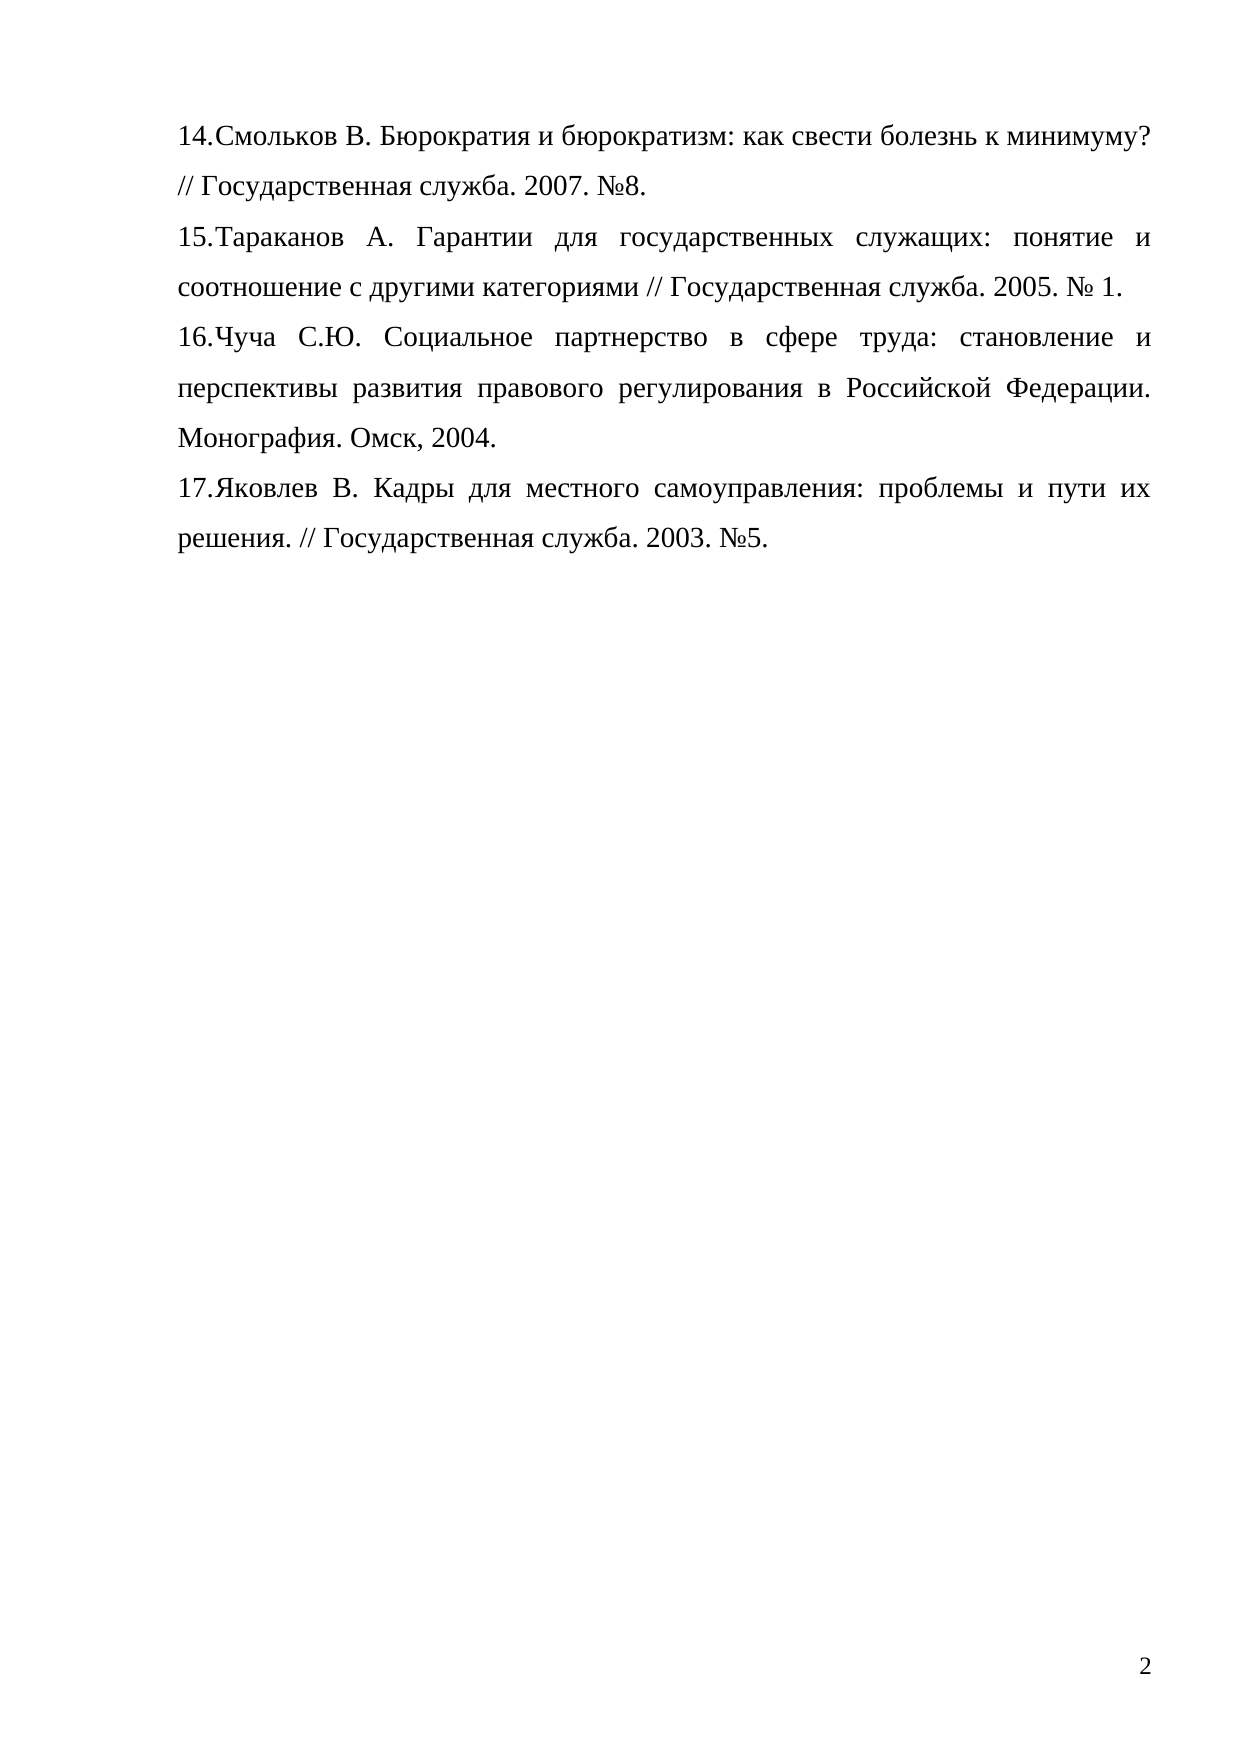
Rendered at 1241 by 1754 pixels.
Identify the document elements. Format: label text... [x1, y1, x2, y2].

list Чуча С.Ю. Социальное партнерство в сфере труда: становление и перспективы развития правового регулирования в Российской Федерации. Монография. Омск, 2004. [177, 319, 1152, 453]
list Яковлев В. Кадры для местного самоуправления: проблемы и пути их решения. // Государственная служба. 2003. №5. [177, 470, 1152, 554]
list Тараканов А. Гарантии для государственных служащих: понятие и соотношение с другими категориями // Государственная служба. 2005. № 1. [177, 219, 1152, 303]
list Смольков В. Бюрократия и бюрократизм: как свести болезнь к минимуму? // Государственная служба. 2007. №8. [177, 118, 1152, 202]
